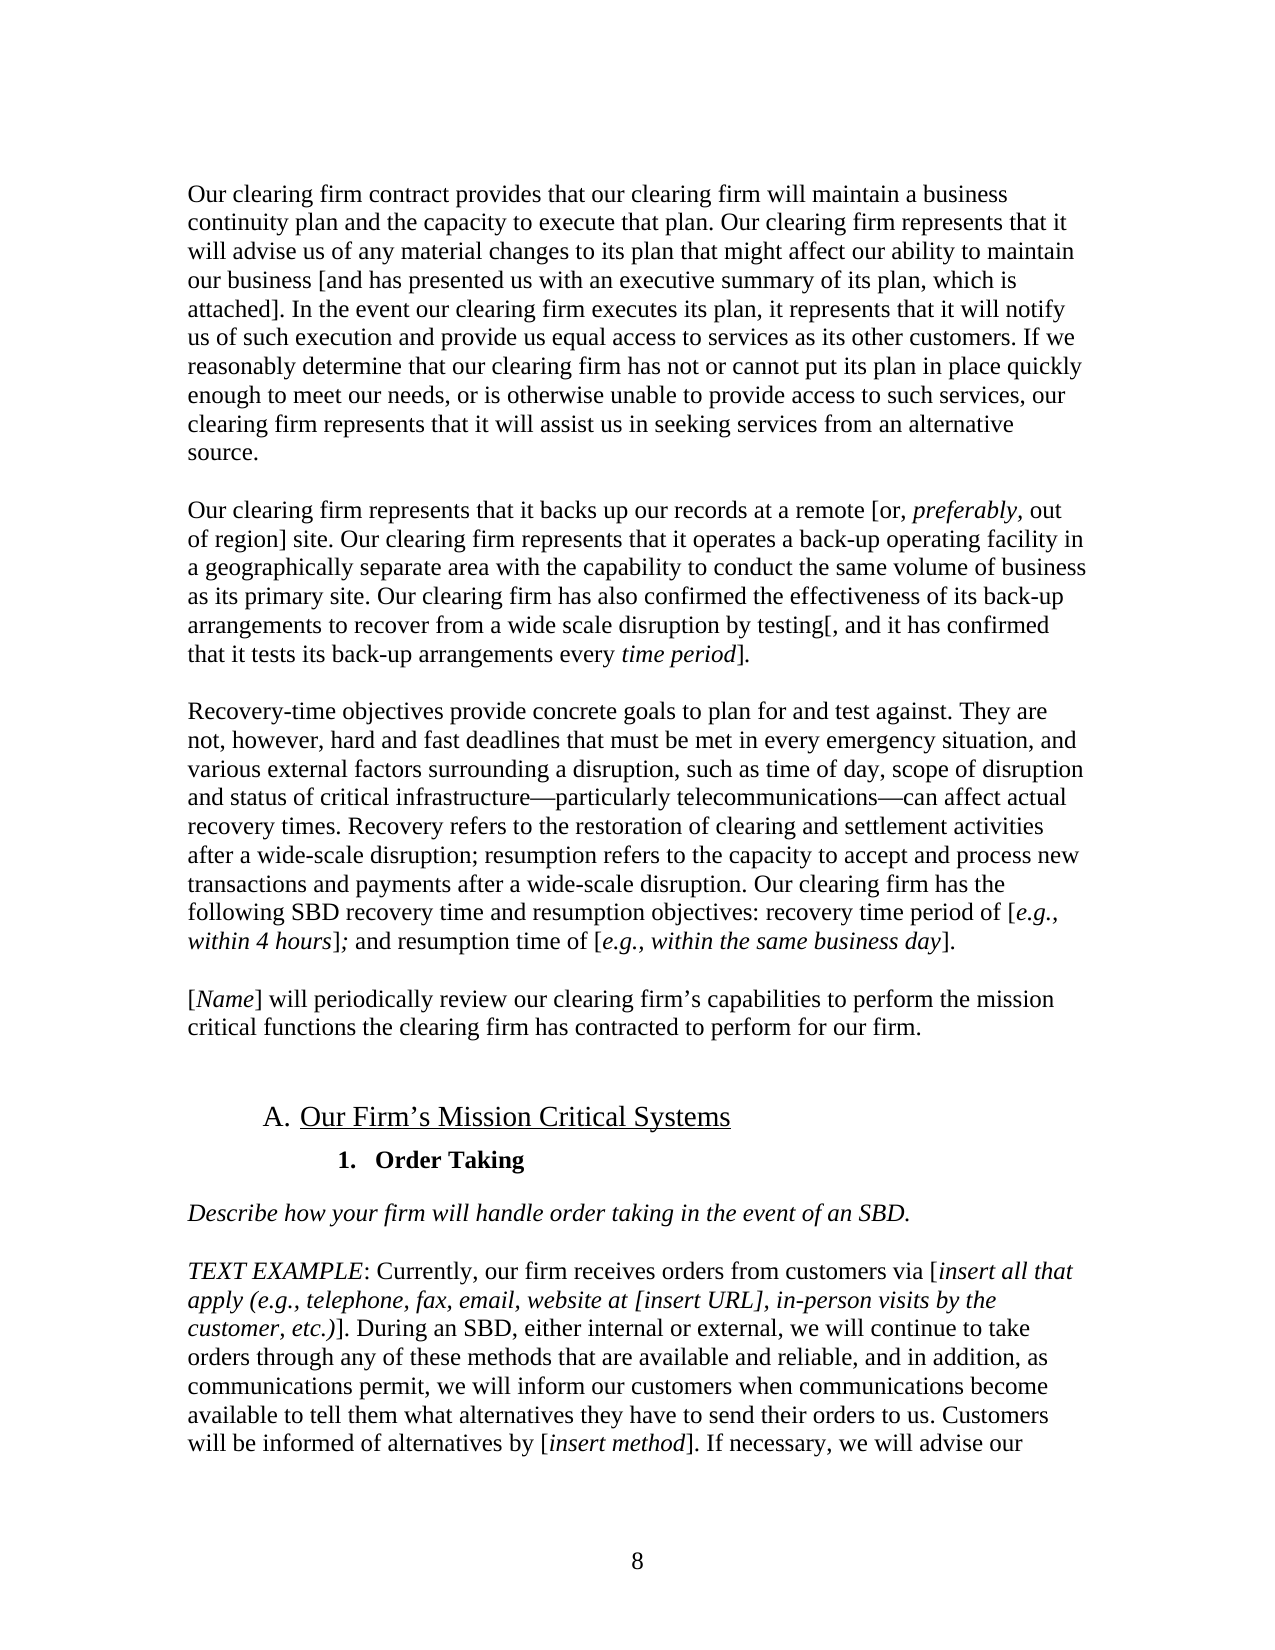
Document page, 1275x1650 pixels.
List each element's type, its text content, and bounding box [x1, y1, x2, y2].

text Our clearing firm contract provides that our clearing firm will maintain a business continuity plan and the capacity to execute that plan. Our clearing firm represents that it will advise us of any material changes to its plan that might affect our ability to maintain our business [and has presented us with an executive summary of its plan, which is attached]. In the event our clearing firm executes its plan, it represents that it will notify us of such execution and provide us equal access to services as its other customers. If we reasonably determine that our clearing firm has not or cannot put its plan in place quickly enough to meet our needs, or is otherwise unable to provide access to such services, our clearing firm represents that it will assist us in seeking services from an alternative source. [187, 179, 1087, 466]
subtitle Order Taking [337, 1145, 1087, 1173]
text Describe how your firm will handle order taking in the event of an SBD. [187, 1198, 1087, 1227]
text Our clearing firm represents that it backs up our records at a remote [or, preferably, out of region] site. Our clearing firm represents that it operates a back-up operating facility in a geographically separate area with the capability to conduct the same volume of business as its primary site. Our clearing firm has also confirmed the effectiveness of its back-up arrangements to recover from a wide scale disruption by testing[, and it has confirmed that it tests its back-up arrangements every time period]. [187, 495, 1087, 667]
text Recovery-time objectives provide concrete goals to plan for and test against. They are not, however, hard and fast deadlines that must be met in every emergency situation, and various external factors surrounding a disruption, such as time of day, scope of disruption and status of critical infrastructure—particularly telecommunications—can affect actual recovery times. Recovery refers to the restoration of clearing and settlement activities after a wide-scale disruption; resumption refers to the capacity to accept and process new transactions and payments after a wide-scale disruption. Our clearing firm has the following SBD recovery time and resumption objectives: recovery time period of [e.g., within 4 hours]; and resumption time of [e.g., within the same business day]. [187, 696, 1087, 955]
text [Name] will periodically review our clearing firm’s capabilities to perform the mission critical functions the clearing firm has contracted to perform for our firm. [187, 984, 1087, 1041]
subtitle Our Firm’s Critical Systems [262, 1099, 1087, 1132]
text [187, 1256, 1087, 1457]
